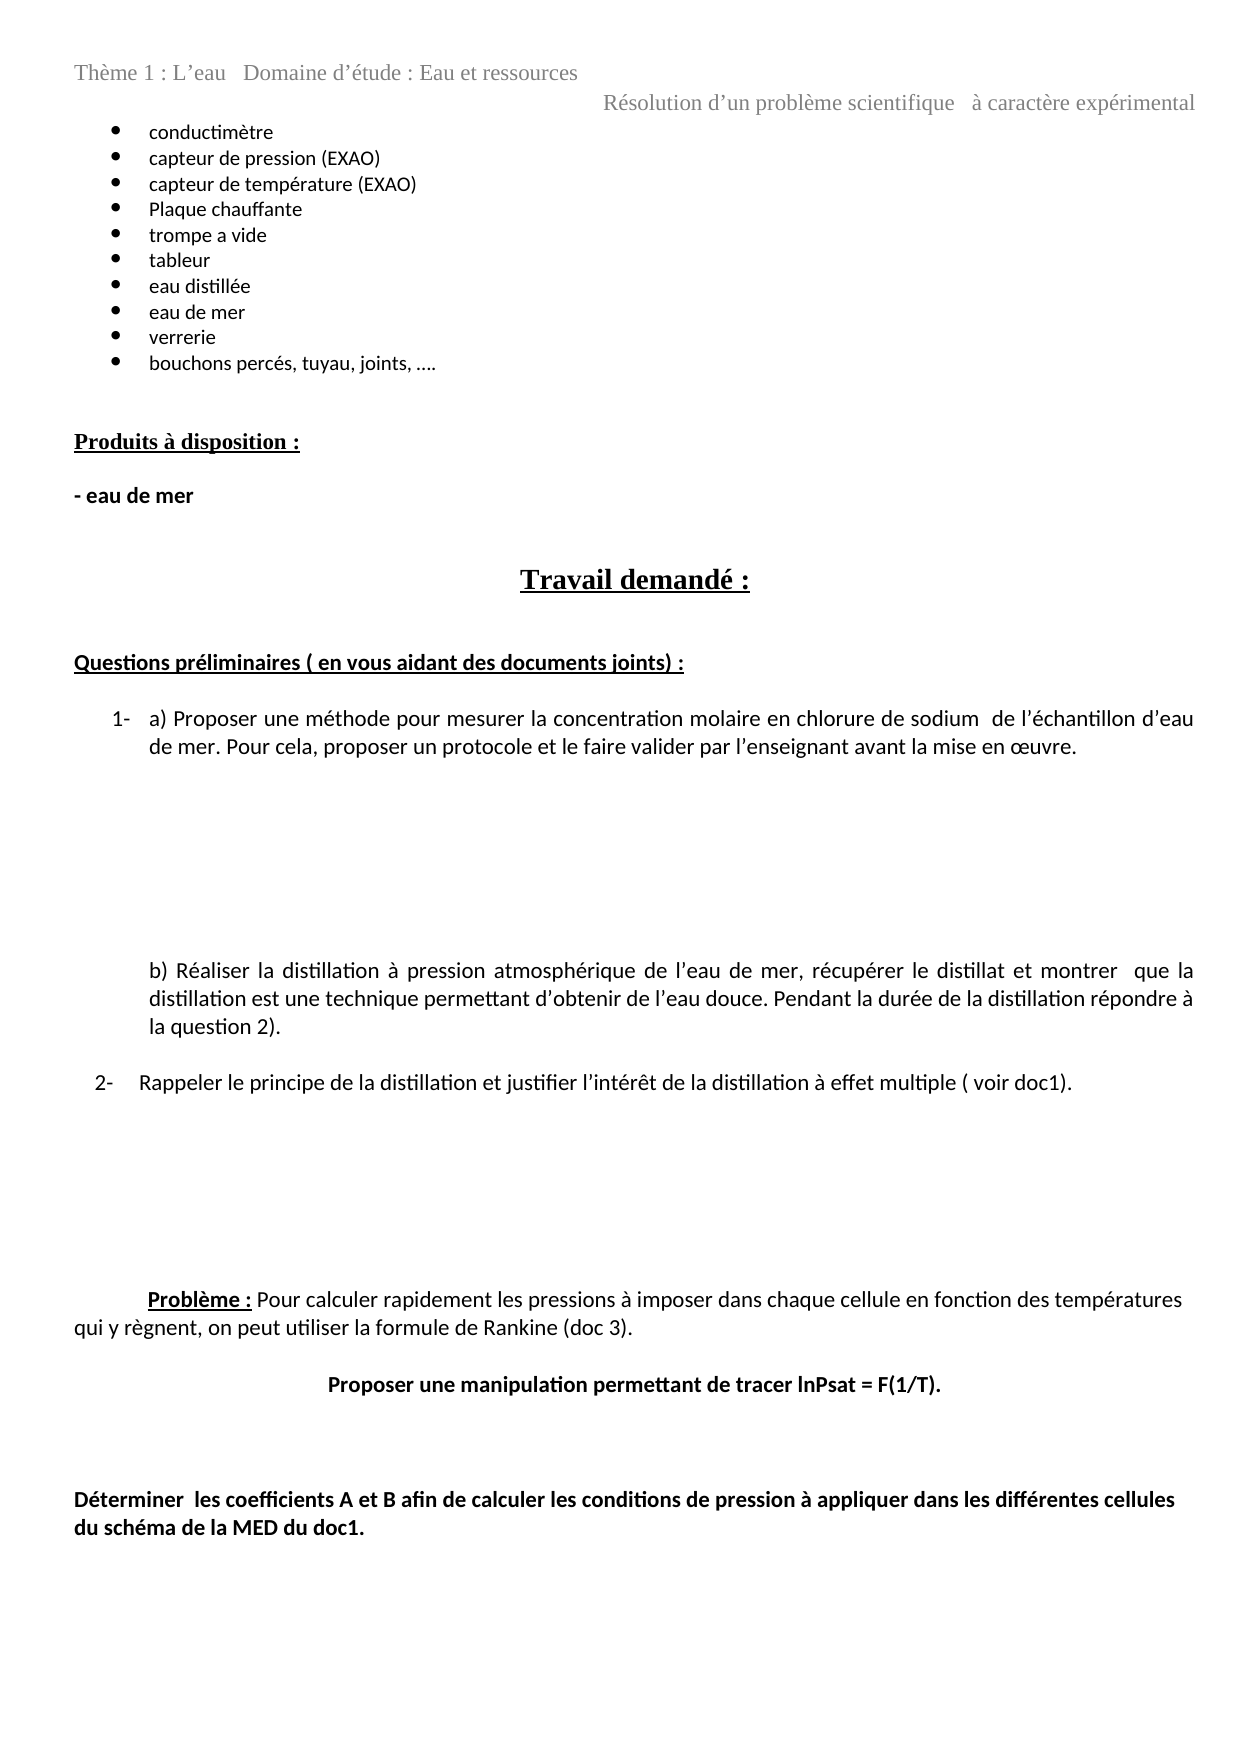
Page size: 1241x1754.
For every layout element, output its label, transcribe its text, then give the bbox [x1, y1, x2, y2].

text - eau de mer [74, 481, 1196, 509]
list eau de mer [111, 299, 1196, 324]
list capteur de pression (EXAO) [111, 145, 1196, 171]
text Produits à disposition : [74, 428, 1196, 455]
list Plaque chauffante [111, 196, 1196, 222]
text Déterminer les coefficients A et B afin de calculer les conditions de pression à appliquer dans les différentes cellules du schéma de la MED du doc1. [74, 1485, 1196, 1541]
text b) Réaliser la distillation à pression atmosphérique de l’eau de mer, récupérer le distillat et montrer que la distillation est une technique permettant d’obtenir de l’eau douce. Pendant la durée de la distillation répondre à la question 2). [149, 956, 1196, 1040]
list verrerie [111, 324, 1196, 350]
list capteur de température (EXAO) [111, 171, 1196, 196]
text 2- Rappeler le principe de la distillation et justifier l’intérêt de la distillation à effet multiple ( voir doc1). [74, 1068, 1196, 1096]
list trompe a vide [111, 222, 1196, 248]
text Proposer une manipulation permettant de tracer lnPsat = F(1/T). [74, 1371, 1196, 1399]
list bouchons percés, tuyau, joints, …. [111, 350, 1196, 376]
list eau distillée [111, 273, 1196, 299]
list conductimètre [111, 119, 1196, 145]
text Questions préliminaires ( en vous aidant des documents joints) : [74, 648, 1196, 676]
list a) Proposer une méthode pour mesurer la concentration molaire en chlorure de sodium de l’échantillon d’eau de mer. Pour cela, proposer un protocole et le faire valider par l’enseignant avant la mise en œuvre. [111, 704, 1196, 760]
text Travail demandé : [74, 562, 1196, 595]
list tableur [111, 248, 1196, 273]
text Problème : Pour calculer rapidement les pressions à imposer dans chaque cellule en fonction des températures qui y règnent, on peut utiliser la formule de Rankine (doc 3). [74, 1285, 1196, 1341]
